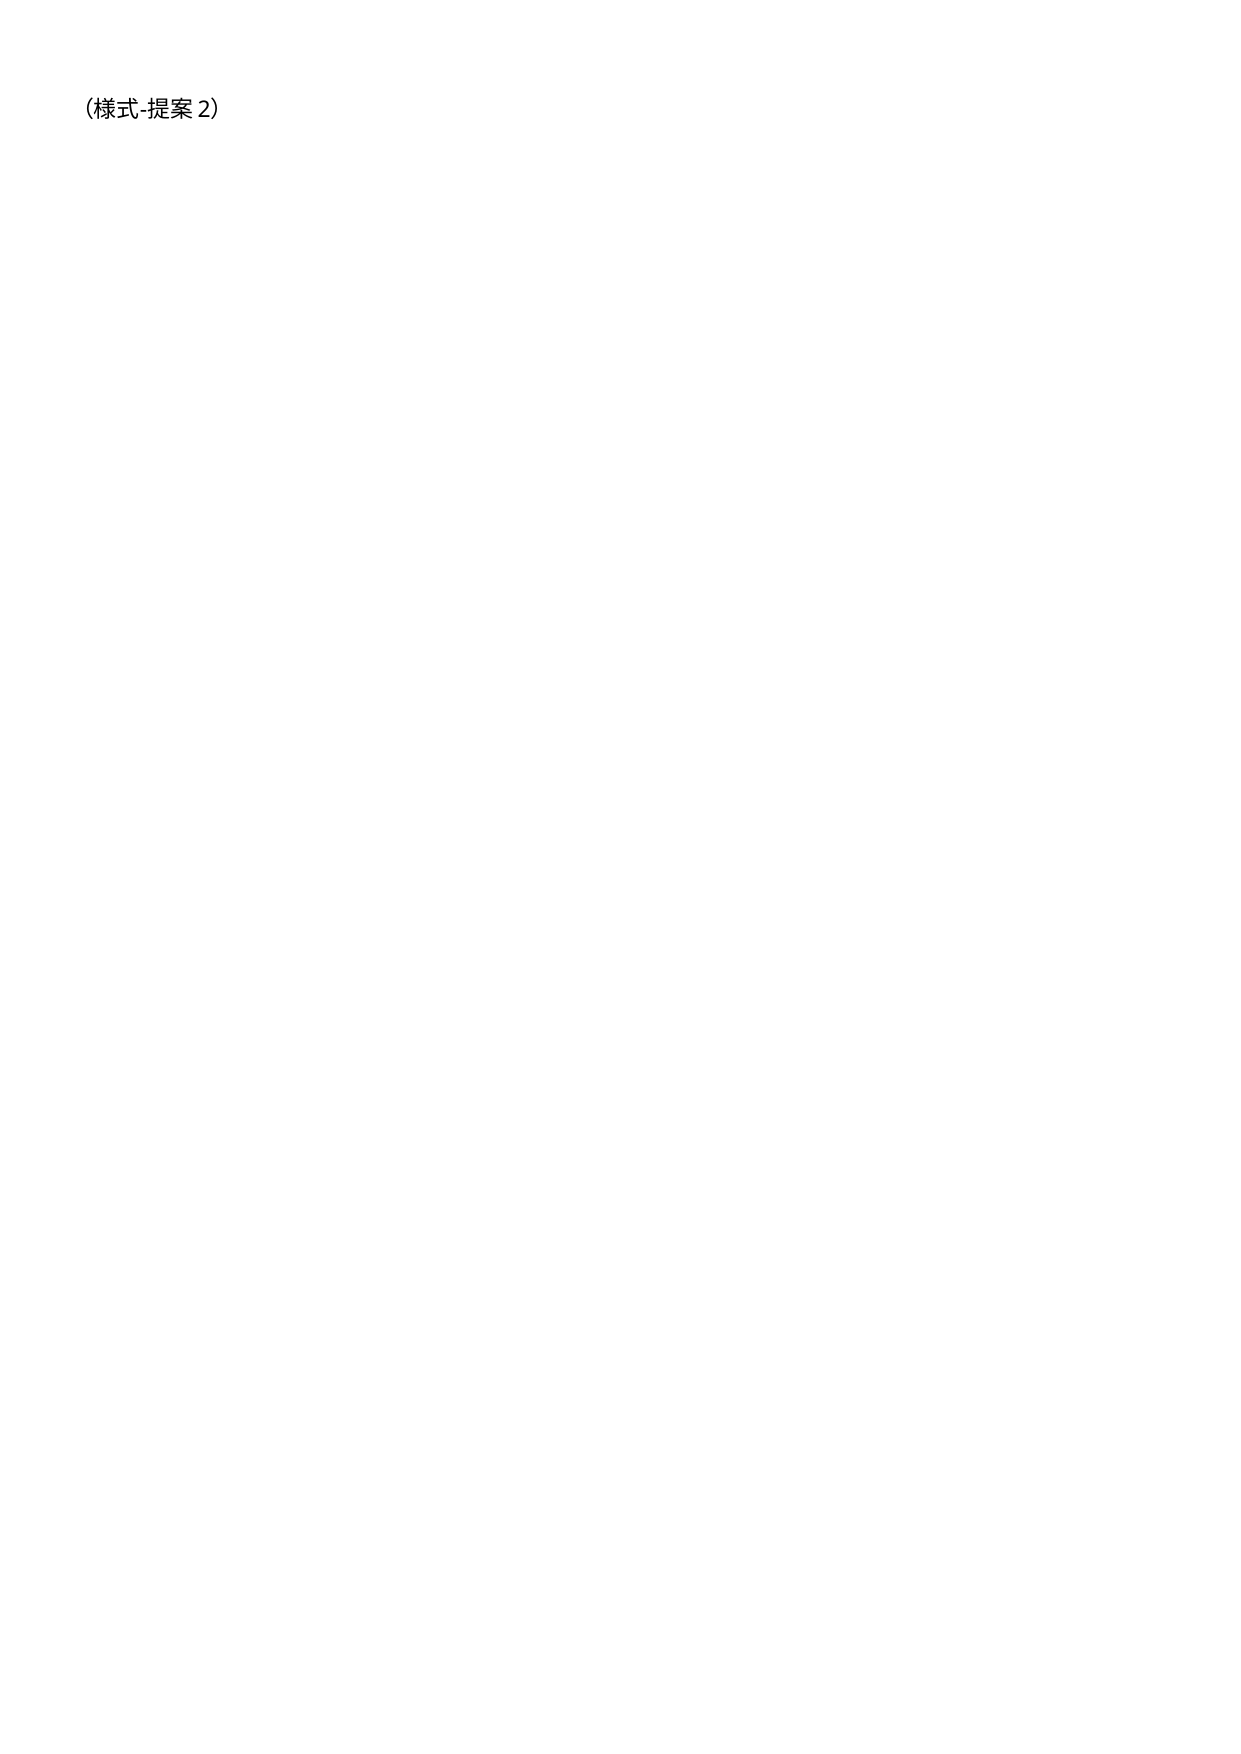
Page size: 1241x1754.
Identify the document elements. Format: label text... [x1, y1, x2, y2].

text （様式-提案2） [71, 76, 1169, 139]
